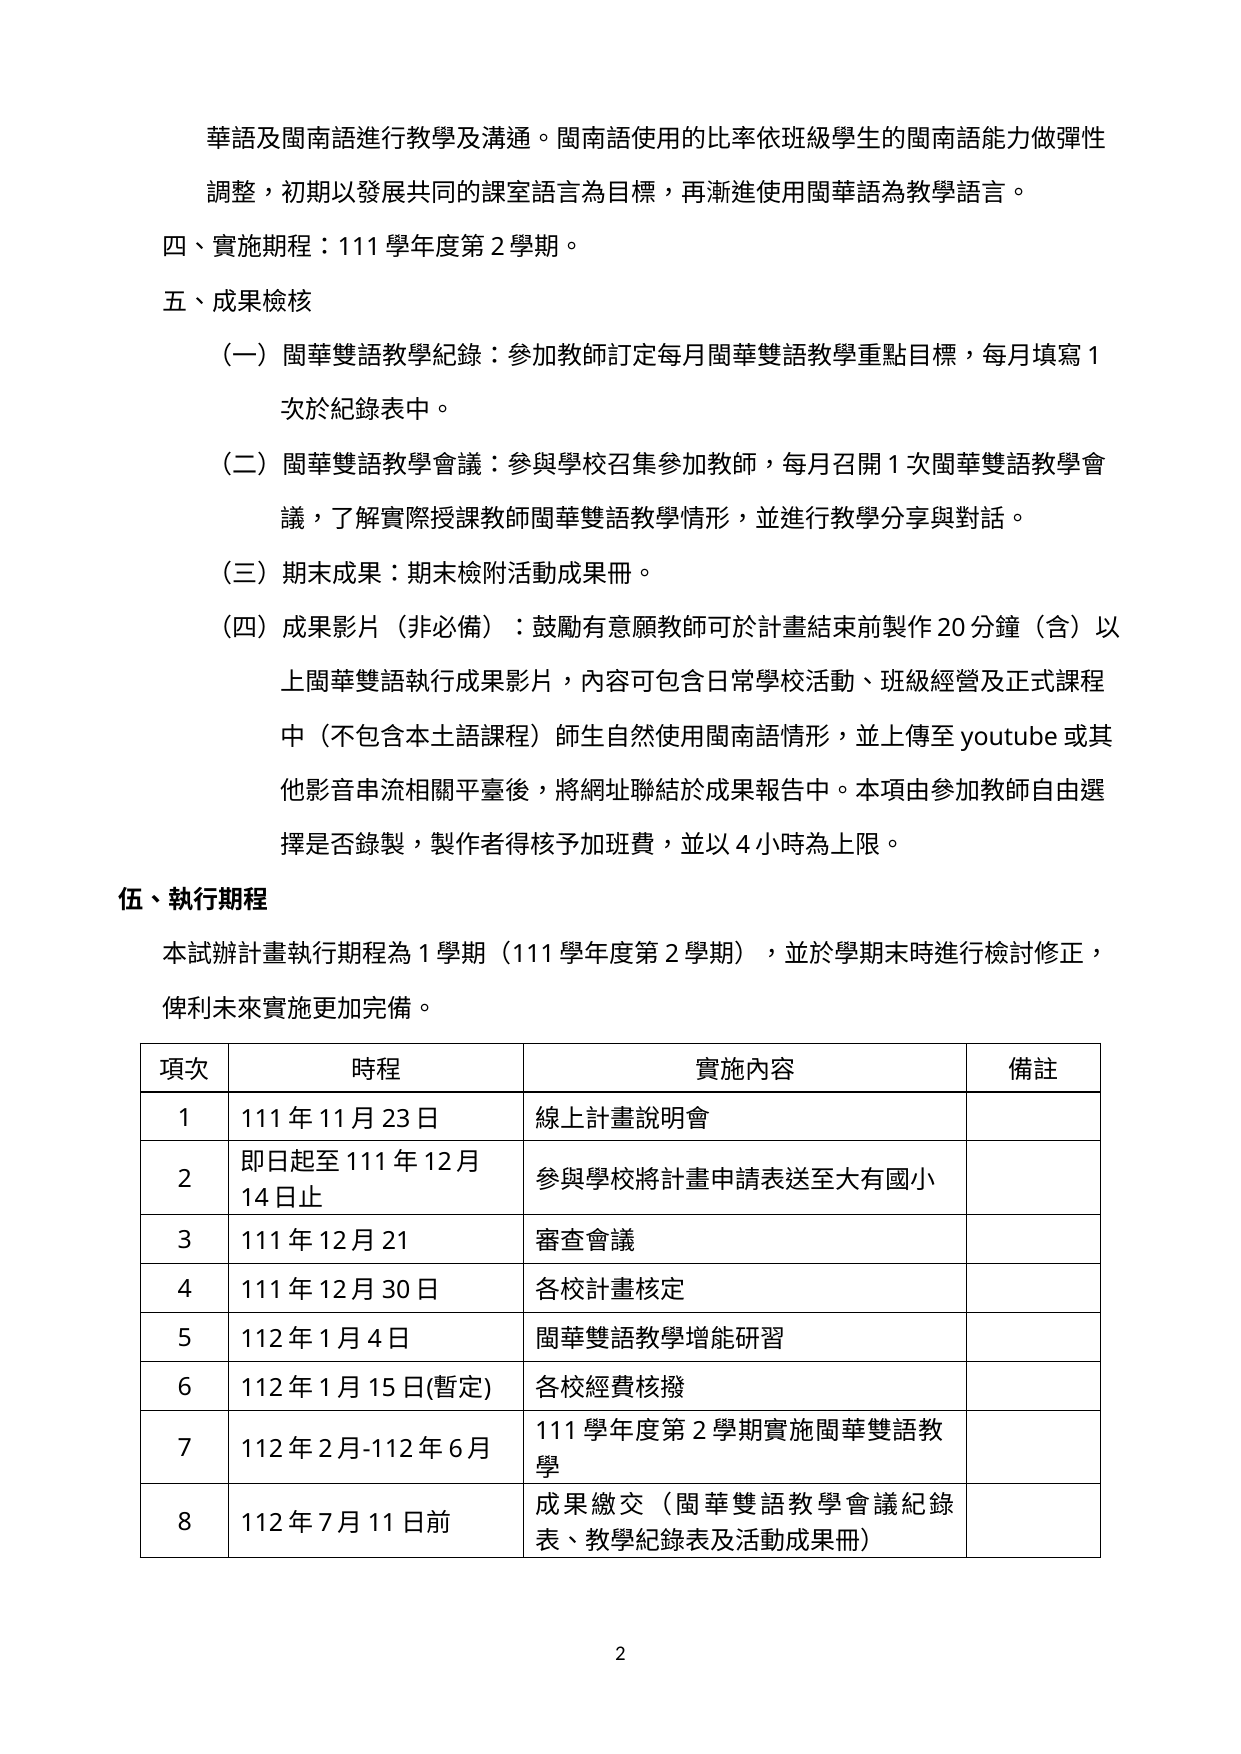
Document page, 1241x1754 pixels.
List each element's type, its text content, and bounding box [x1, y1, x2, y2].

table_cell [967, 1362, 1100, 1410]
table_header 備註 [967, 1044, 1100, 1091]
table_header 時程 [229, 1044, 523, 1091]
table_cell 各校經費核撥 [524, 1362, 966, 1410]
table_cell [967, 1141, 1100, 1214]
table_cell 8 [141, 1484, 228, 1557]
text 伍、執行期程 [118, 879, 1122, 916]
table_cell 成果繳交（閩華雙語教學會議紀錄表、教學紀錄表及活動成果冊） [524, 1484, 966, 1557]
table_cell 各校計畫核定 [524, 1264, 966, 1312]
table_cell [967, 1215, 1100, 1263]
table_cell 111年12月30日 [229, 1264, 523, 1312]
table_cell 111學年度第2學期實施閩華雙語教學 [524, 1411, 966, 1483]
table_cell 參與學校將計畫申請表送至大有國小 [524, 1141, 966, 1214]
table_cell 線上計畫說明會 [524, 1093, 966, 1140]
table_cell 閩華雙語教學增能研習 [524, 1313, 966, 1361]
text （三）期末成果：期末檢附活動成果冊。 [207, 553, 1122, 589]
table_cell 112年7月11日前 [229, 1484, 523, 1557]
text 四、實施期程：111學年度第2學期。 [162, 227, 1122, 263]
table_cell 111年12月21 [229, 1215, 523, 1263]
table_cell 1 [141, 1093, 228, 1140]
text （四）成果影片（非必備）：鼓勵有意願教師可於計畫結束前製作20分鐘（含）以上閩華雙語執行成果影片，內容可包含日常學校活動、班級經營及正式課程中（不包含本土語課程）師生自然使用閩南語情形，並上傳至youtube或其他影音串流相關平臺後，將網址聯結於成果報告中。本項由參加教師自由選擇是否錄製，製作者得核予加班費，並以4小時為上限。 [207, 607, 1122, 861]
table_cell [967, 1093, 1100, 1140]
table_header 項次 [141, 1044, 228, 1091]
table_cell 6 [141, 1362, 228, 1410]
table_cell [967, 1411, 1100, 1483]
table_cell 3 [141, 1215, 228, 1263]
text 五、成果檢核 [162, 281, 1122, 317]
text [162, 118, 1122, 209]
table_cell 112年1月4日 [229, 1313, 523, 1361]
table_cell 審查會議 [524, 1215, 966, 1263]
table_cell 5 [141, 1313, 228, 1361]
text （一）閩華雙語教學紀錄：參加教師訂定每月閩華雙語教學重點目標，每月填寫1次於紀錄表中。 [207, 336, 1122, 426]
table_cell 2 [141, 1141, 228, 1214]
table_cell 即日起至111年12月14日止 [229, 1141, 523, 1214]
table_cell 4 [141, 1264, 228, 1312]
table_cell 7 [141, 1411, 228, 1483]
table_cell [967, 1313, 1100, 1361]
text （二）閩華雙語教學會議：參與學校召集參加教師，每月召開1次閩華雙語教學會議，了解實際授課教師閩華雙語教學情形，並進行教學分享與對話。 [207, 444, 1122, 535]
table_cell 112年1月15日(暫定) [229, 1362, 523, 1410]
table_cell [967, 1264, 1100, 1312]
table_cell [967, 1484, 1100, 1557]
table_header 實施內容 [524, 1044, 966, 1091]
table_cell 112年2月-112年6月 [229, 1411, 523, 1483]
text 本試辦計畫執行期程為1學期（111學年度第2學期），並於學期末時進行檢討修正，俾利未來實施更加完備。 [162, 934, 1122, 1024]
table_cell 111年11月23日 [229, 1093, 523, 1140]
